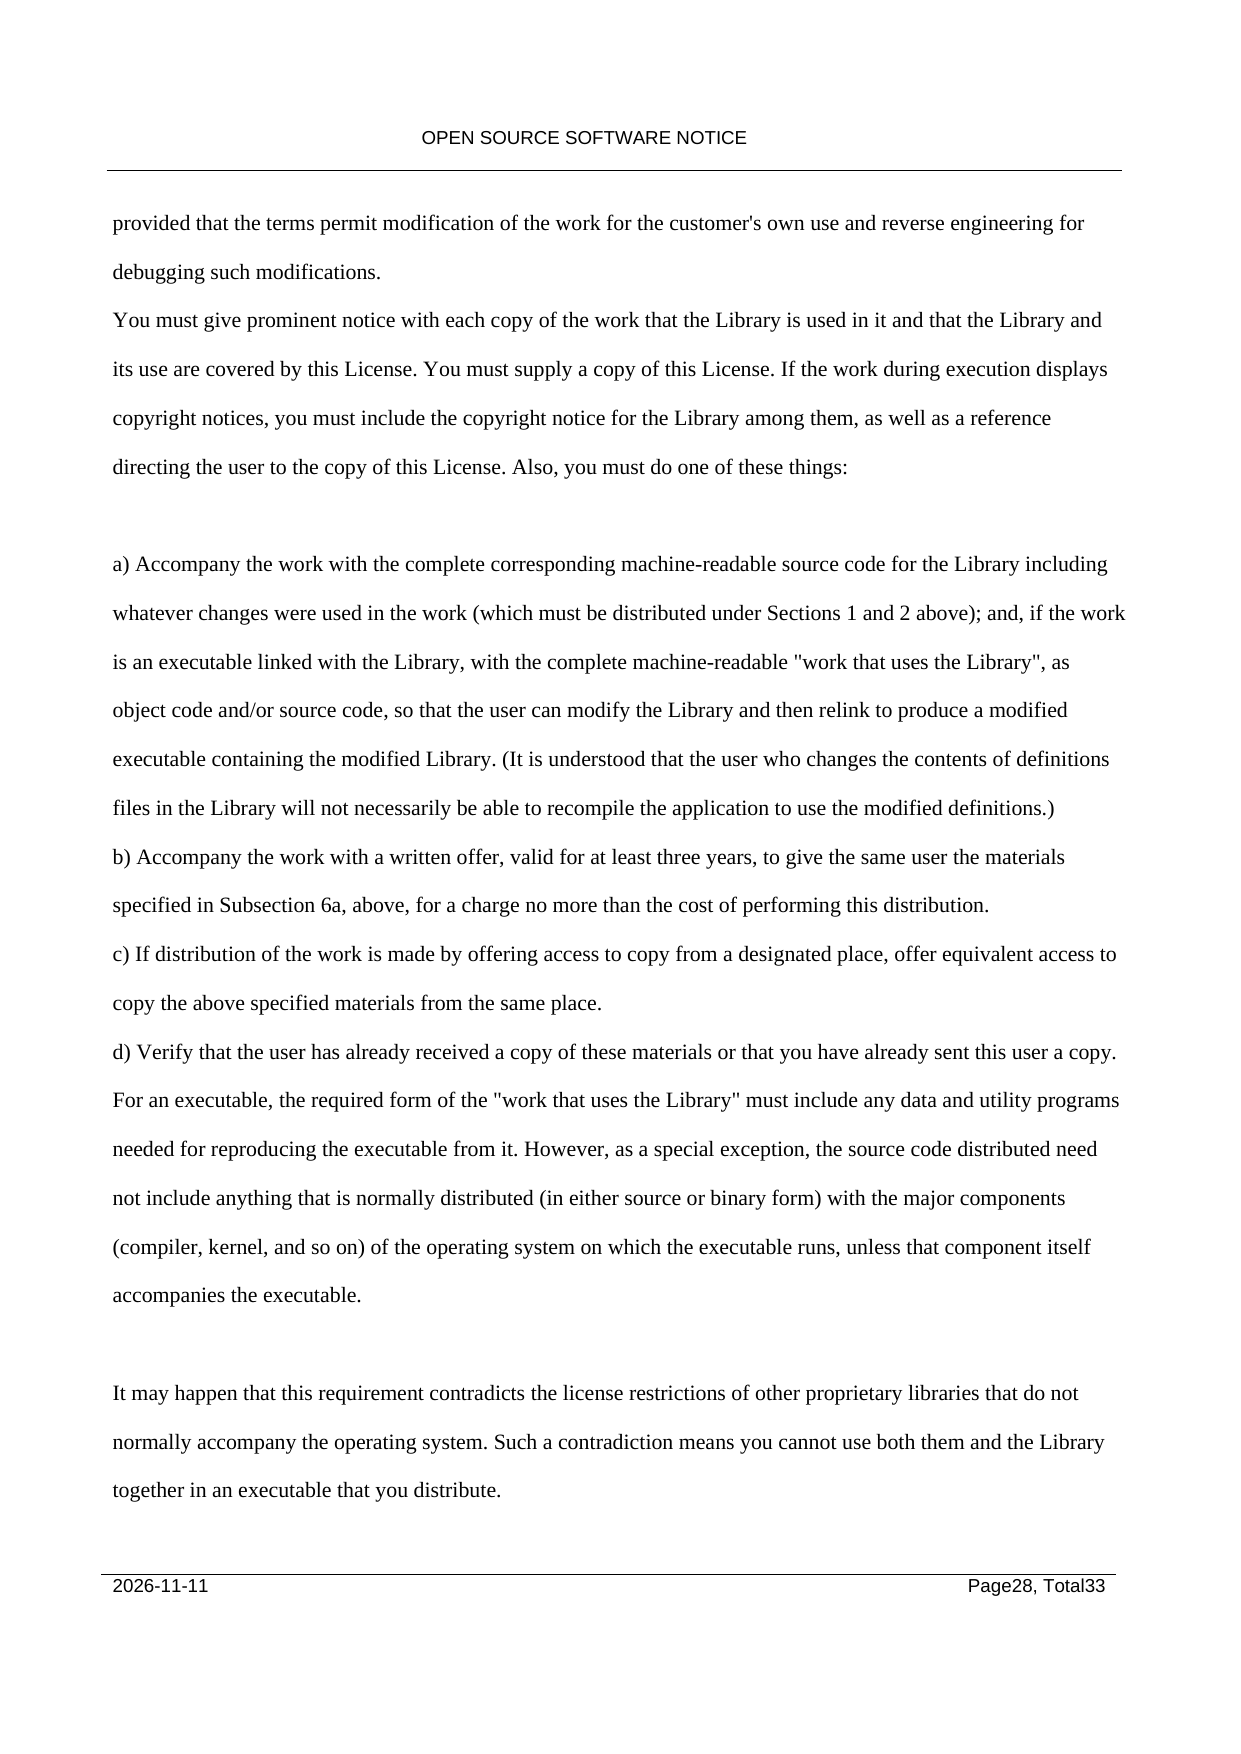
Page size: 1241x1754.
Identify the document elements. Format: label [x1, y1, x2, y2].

text [112, 206, 1128, 1506]
